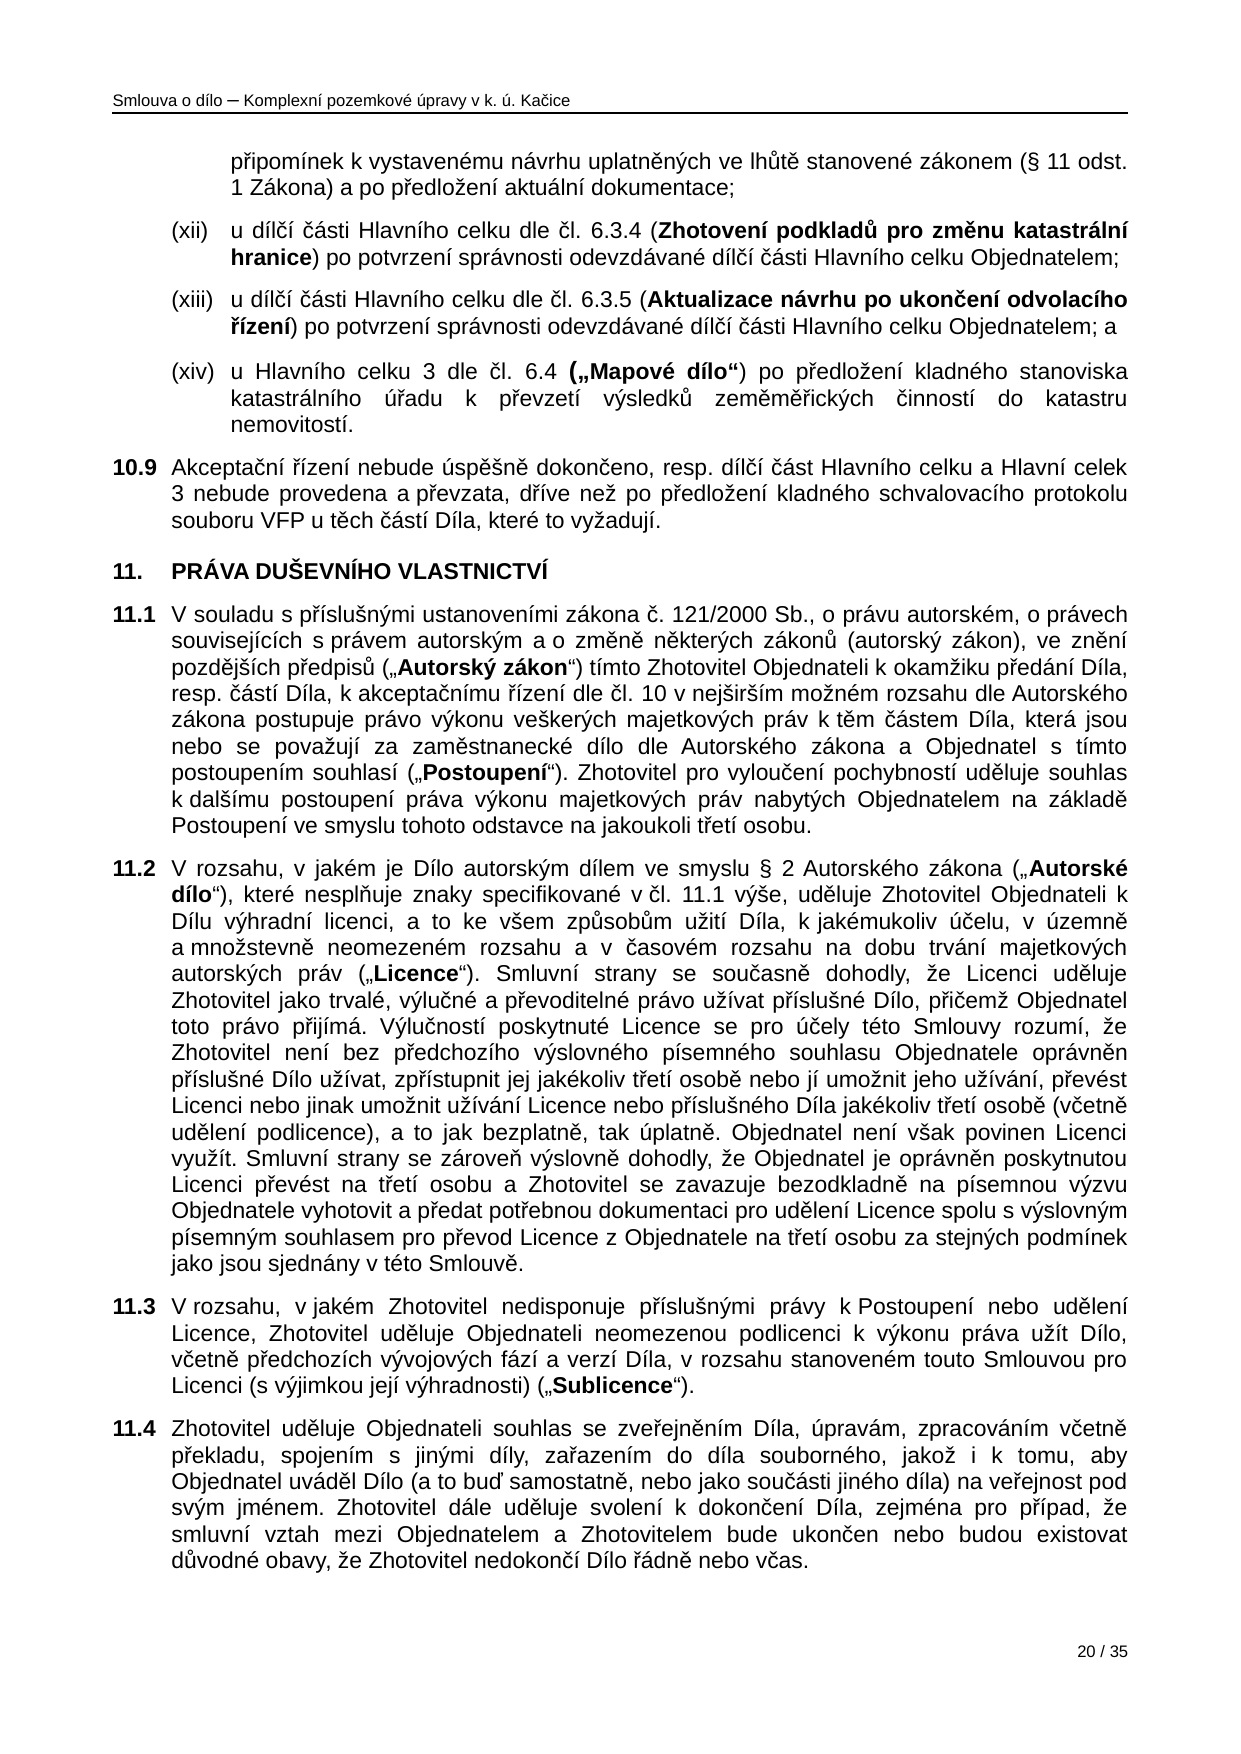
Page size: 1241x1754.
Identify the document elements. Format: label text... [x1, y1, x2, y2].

text Zhotovitel uděluje Objednateli souhlas se zveřejněním Díla, úpravám, zpracováním včetně překladu, spojením s jinými díly, zařazením do díla souborného, jakož i k tomu, aby Objednatel uváděl Dílo (a to buď samostatně, nebo jako součásti jiného díla) na veřejnost pod svým jménem. Zhotovitel dále uděluje svolení k dokončení Díla, zejména pro případ, že smluvní vztah mezi Objednatelem a Zhotovitelem bude ukončen nebo budou existovat důvodné obavy, že Zhotovitel nedokončí Dílo řádně nebo včas. [112, 1415, 1128, 1573]
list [171, 148, 1128, 200]
text Práva duševního vlastnictví [112, 558, 1128, 584]
text V rozsahu, v jakém Zhotovitel nedisponuje příslušnými právy k Postoupení nebo udělení Licence, Zhotovitel uděluje Objednateli neomezenou podlicenci k výkonu práva užít Dílo, včetně předchozích vývojových fází a verzí Díla, v rozsahu stanoveném touto Smlouvou pro Licenci (s výjimkou její výhradnosti) („Sublicence“). [112, 1293, 1128, 1399]
text Akceptační řízení nebude úspěšně dokončeno, resp. dílčí část Hlavního celku a Hlavní celek 3 nebude provedena a převzata, dříve než po předložení kladného schvalovacího protokolu souboru VFP u těch částí Díla, které to vyžadují. [112, 454, 1128, 533]
text V rozsahu, v jakém je Dílo autorským dílem ve smyslu § 2 Autorského zákona („Autorské dílo“), které nesplňuje znaky specifikované v čl. 11.1 výše, uděluje Zhotovitel Objednateli k Dílu výhradní licenci, a to ke všem způsobům užití Díla, k jakémukoliv účelu, v územně a množstevně neomezeném rozsahu a v časovém rozsahu na dobu trvání majetkových autorských práv („Licence“). Smluvní strany se současně dohodly, že Licenci uděluje Zhotovitel jako trvalé, výlučné a převoditelné právo užívat příslušné Dílo, přičemž Objednatel toto právo přijímá. Výlučností poskytnuté Licence se pro účely této Smlouvy rozumí, že Zhotovitel není bez předchozího výslovného písemného souhlasu Objednatele oprávněn příslušné Dílo užívat, zpřístupnit jej jakékoliv třetí osobě nebo jí umožnit jeho užívání, převést Licenci nebo jinak umožnit užívání Licence nebo příslušného Díla jakékoliv třetí osobě (včetně udělení podlicence), a to jak bezplatně, tak úplatně. Objednatel není však povinen Licenci využít. Smluvní strany se zároveň výslovně dohodly, že Objednatel je oprávněn poskytnutou Licenci převést na třetí osobu a Zhotovitel se zavazuje bezodkladně na písemnou výzvu Objednatele vyhotovit a předat potřebnou dokumentaci pro udělení Licence spolu s výslovným písemným souhlasem pro převod Licence z Objednatele na třetí osobu za stejných podmínek jako jsou sjednány v této Smlouvě. [112, 855, 1128, 1277]
text V souladu s příslušnými ustanoveními zákona č. 121/2000 Sb., o právu autorském, o právech souvisejících s právem autorským a o změně některých zákonů (autorský zákon), ve znění pozdějších předpisů („Autorský zákon“) tímto Zhotovitel Objednateli k okamžiku předání Díla, resp. částí Díla, k akceptačnímu řízení dle čl. 10 v nejširším možném rozsahu dle Autorského zákona postupuje právo výkonu veškerých majetkových práv k těm částem Díla, která jsou nebo se považují za zaměstnanecké dílo dle Autorského zákona a Objednatel s tímto postoupením souhlasí („Postoupení“). Zhotovitel pro vyloučení pochybností uděluje souhlas k dalšímu postoupení práva výkonu majetkových práv nabytých Objednatelem na základě Postoupení ve smyslu tohoto odstavce na jakoukoli třetí osobu. [112, 601, 1128, 838]
list u dílčí části Hlavního celku dle čl. 6.3.4 (Zhotovení podkladů pro změnu katastrální hranice) po potvrzení správnosti odevzdávané dílčí části Hlavního celku Objednatelem; [171, 217, 1128, 270]
list u Hlavního celku 3 dle čl. 6.4 („Mapové dílo“) po předložení kladného stanoviska katastrálního úřadu k převzetí výsledků zeměměřických činností do katastru nemovitostí. [171, 356, 1128, 437]
list u dílčí části Hlavního celku dle čl. 6.3.5 (Aktualizace návrhu po ukončení odvolacího řízení) po potvrzení správnosti odevzdávané dílčí části Hlavního celku Objednatelem; a [171, 286, 1128, 339]
